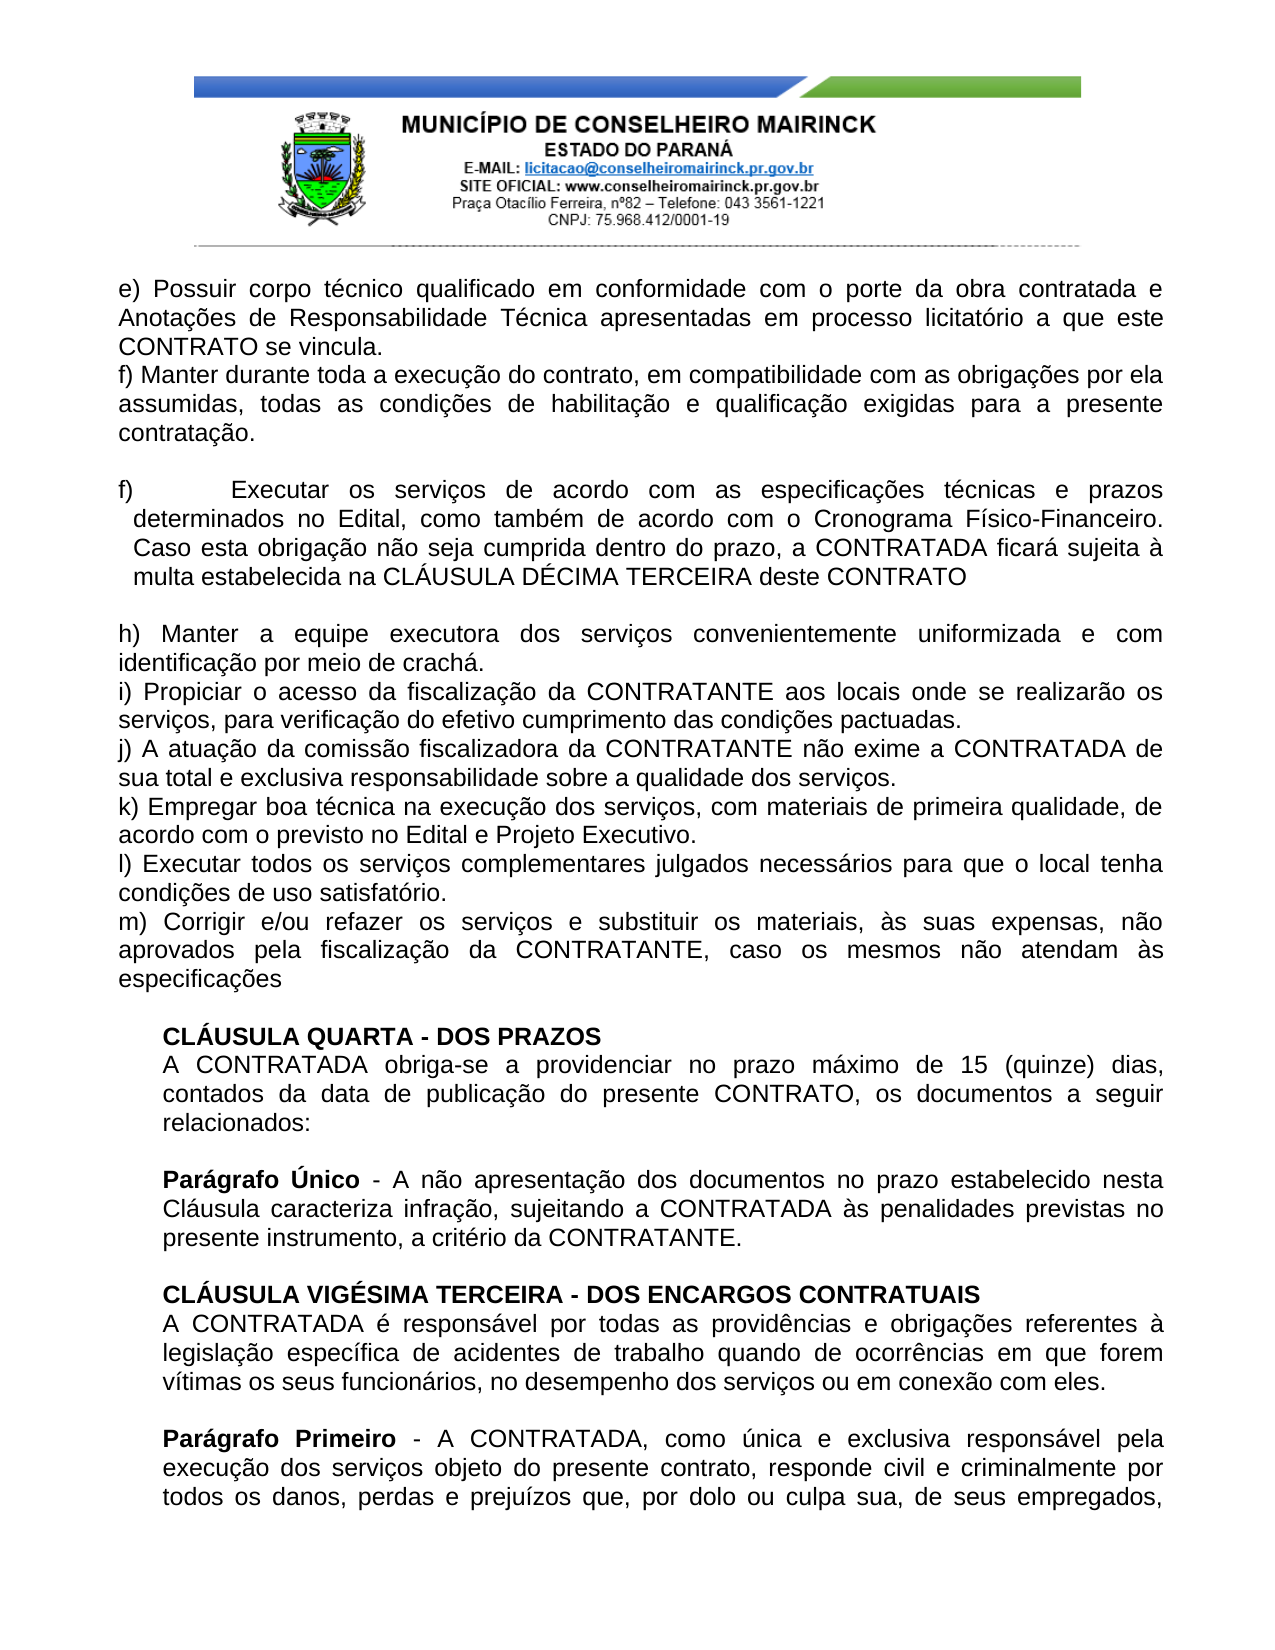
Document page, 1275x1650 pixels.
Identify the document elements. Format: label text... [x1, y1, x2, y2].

picture [194, 73, 1082, 250]
text m) Corrigir e/ou refazer os serviços e substituir os materiais, às suas expensas, não aprovados pela fiscalização da CONTRATANTE, caso os mesmos não atendam às especificações [118, 906, 1165, 993]
text i) Propiciar o acesso da fiscalização da CONTRATANTE aos locais onde se realizarão os serviços, para verificação do efetivo cumprimento das condições pactuadas. [118, 676, 1165, 734]
text CLÁUSULA VIGÉSIMA TERCEIRA - DOS ENCARGOS CONTRATUAIS [162, 1280, 1165, 1309]
text Parágrafo Único - A não apresentação dos documentos no prazo estabelecido nesta Cláusula caracteriza infração, sujeitando a CONTRATADA às penalidades previstas no presente instrumento, a critério da CONTRATANTE. [162, 1165, 1165, 1251]
text CLÁUSULA QUARTA - DOS PRAZOS [162, 1021, 1165, 1050]
list Executar os serviços de acordo com as especificações técnicas e prazos determinados no Edital, como também de acordo com o Cronograma Físico-Financeiro. Caso esta obrigação não seja cumprida dentro do prazo, a CONTRATADA ficará sujeita à multa estabelecida na CLÁUSULA DÉCIMA TERCEIRA deste CONTRATO [118, 475, 1165, 590]
text h) Manter a equipe executora dos serviços convenientemente uniformizada e com identificação por meio de crachá. [118, 619, 1165, 676]
text e) Possuir corpo técnico qualificado em conformidade com o porte da obra contratada e Anotações de Responsabilidade Técnica apresentadas em processo licitatório a que este CONTRATO se vincula. [118, 274, 1165, 360]
text k) Empregar boa técnica na execução dos serviços, com materiais de primeira qualidade, de acordo com o previsto no Edital e Projeto Executivo. [118, 791, 1165, 849]
text A CONTRATADA obriga-se a providenciar no prazo máximo de 15 (quinze) dias, contados da data de publicação do presente CONTRATO, os documentos a seguir relacionados: [162, 1050, 1165, 1136]
text j) A atuação da comissão fiscalizadora da CONTRATANTE não exime a CONTRATADA de sua total e exclusiva responsabilidade sobre a qualidade dos serviços. [118, 734, 1165, 791]
text A CONTRATADA é responsável por todas as providências e obrigações referentes à legislação específica de acidentes de trabalho quando de ocorrências em que forem vítimas os seus funcionários, no desempenho dos serviços ou em conexão com eles. [162, 1309, 1165, 1395]
text f) Manter durante toda a execução do contrato, em compatibilidade com as obrigações por ela assumidas, todas as condições de habilitação e qualificação exigidas para a presente contratação. [118, 360, 1165, 446]
text l) Executar todos os serviços complementares julgados necessários para que o local tenha condições de uso satisfatório. [118, 849, 1165, 906]
